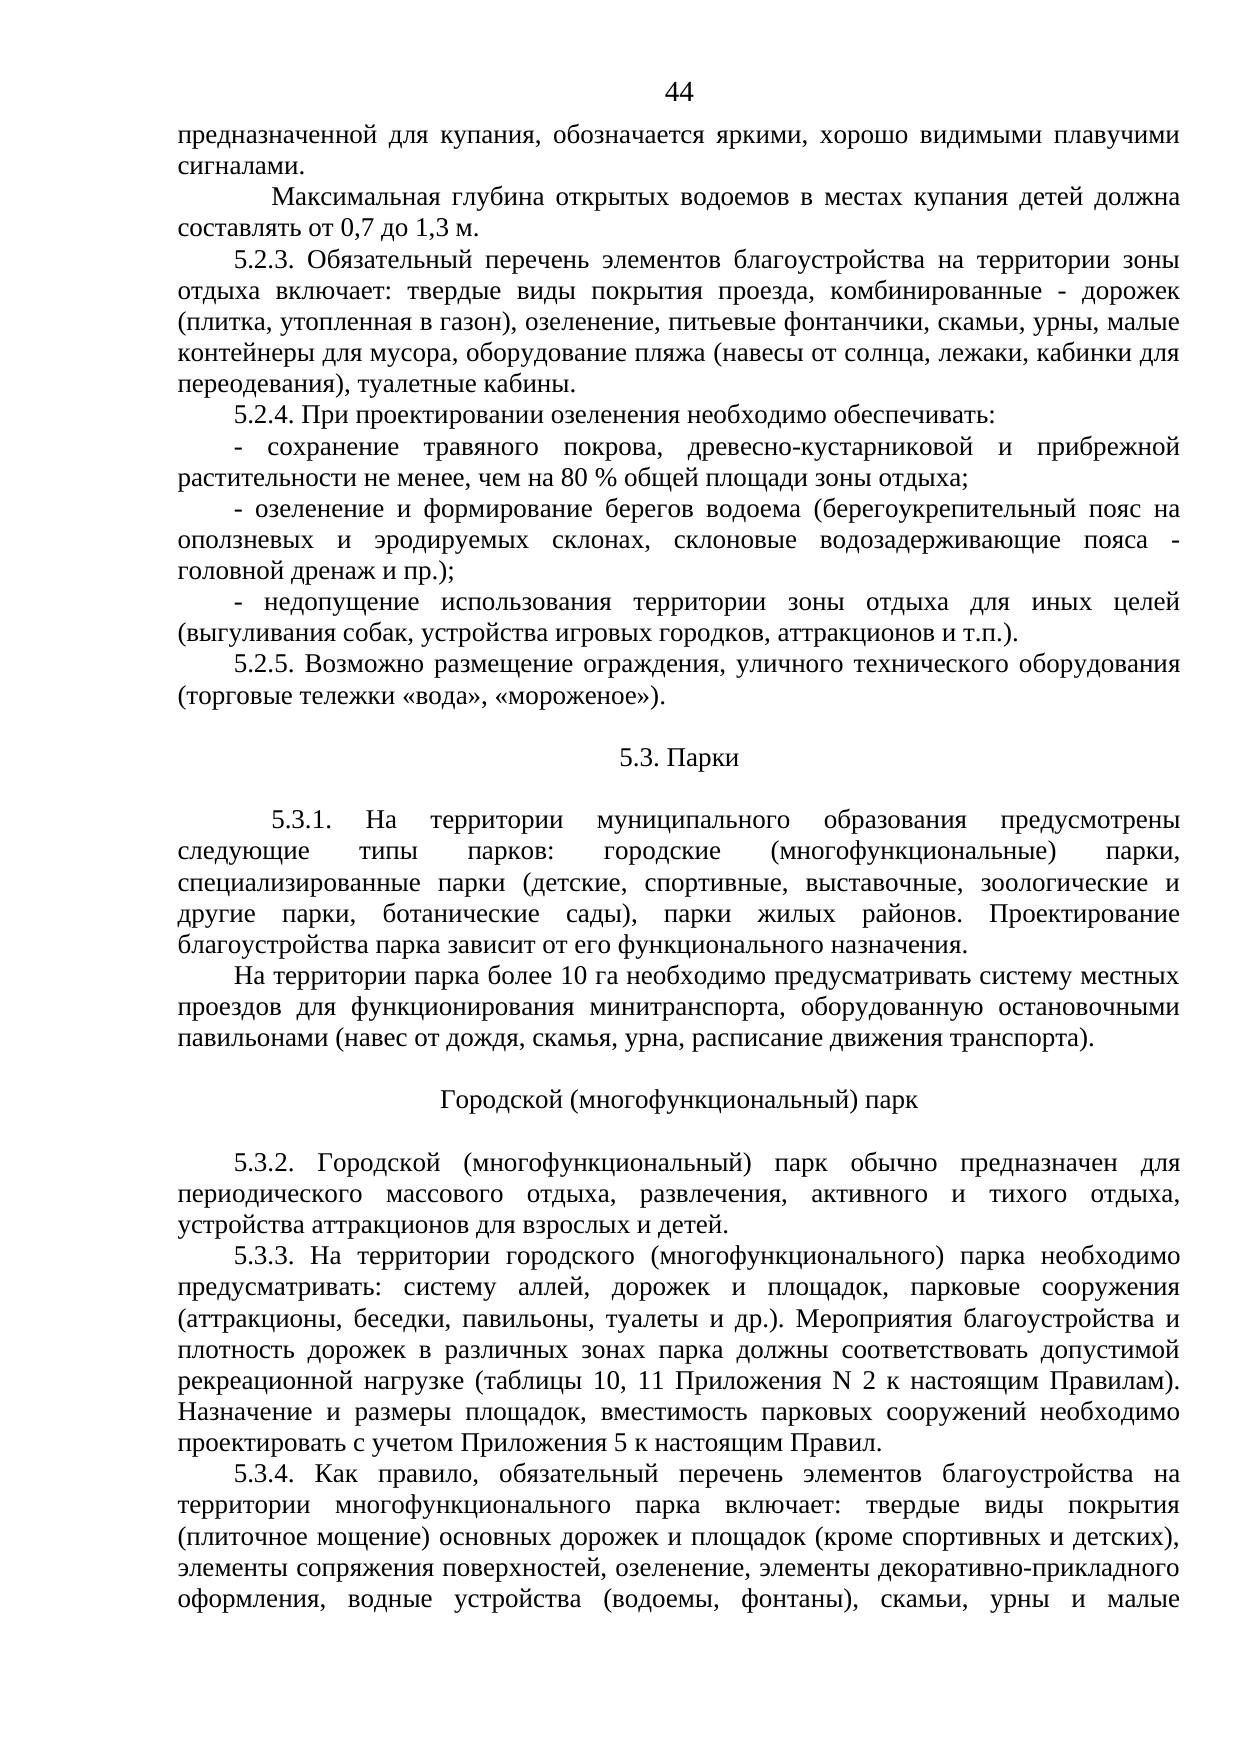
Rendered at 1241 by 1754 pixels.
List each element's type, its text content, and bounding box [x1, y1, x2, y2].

text Максимальная глубина открытых водоемов в местах купания детей должна составлять от 0,7 до . [177, 180, 1181, 243]
text - недопущение использования территории зоны отдыха для иных целей (выгуливания собак, устройства игровых городков, аттракционов и т.п.). [177, 585, 1181, 648]
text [177, 118, 1181, 180]
text - сохранение травяного покрова, древесно-кустарниковой и прибрежной растительности не менее, чем на 80 % общей площади зоны отдыха; [177, 429, 1181, 492]
text 5.3. Парки [177, 741, 1181, 772]
text На территории парка более необходимо предусматривать систему местных проездов для функционирования минитранспорта, оборудованную остановочными павильонами (навес от дождя, скамья, урна, расписание движения транспорта). [177, 959, 1181, 1052]
text 5.3.2. Городской (многофункциональный) парк обычно предназначен для периодического массового отдыха, развлечения, активного и тихого отдыха, устройства аттракционов для взрослых и детей. [177, 1146, 1181, 1239]
text 5.3.1. На территории муниципального образования предусмотрены следующие типы парков: городские (многофункциональные) парки, специализированные парки (детские, спортивные, выставочные, зоологические и другие парки, ботанические сады), парки жилых районов. Проектирование благоустройства парка зависит от его функционального назначения. [177, 803, 1181, 959]
text 5.3.3. На территории городского (многофункционального) парка необходимо предусматривать: систему аллей, дорожек и площадок, парковые сооружения (аттракционы, беседки, павильоны, туалеты и др.). Мероприятия благоустройства и плотность дорожек в различных зонах парка должны соответствовать допустимой рекреационной нагрузке (таблицы 10, 11 Приложения N 2 к настоящим Правилам). Назначение и размеры площадок, вместимость парковых сооружений необходимо проектировать с учетом Приложения 5 к настоящим Правил. [177, 1239, 1181, 1457]
text 5.2.4. При проектировании озеленения необходимо обеспечивать: [177, 398, 1181, 429]
text Городской (многофункциональный) парк [177, 1084, 1181, 1115]
text 5.2.5. Возможно размещение ограждения, уличного технического оборудования (торговые тележки «вода», «мороженое»). [177, 648, 1181, 710]
text - озеленение и формирование берегов водоема (берегоукрепительный пояс на оползневых и эродируемых склонах, склоновые водозадерживающие пояса - головной дренаж и пр.); [177, 492, 1181, 585]
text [177, 1457, 1181, 1613]
text 5.2.3. Обязательный перечень элементов благоустройства на территории зоны отдыха включает: твердые виды покрытия проезда, комбинированные - дорожек (плитка, утопленная в газон), озеленение, питьевые фонтанчики, скамьи, урны, малые контейнеры для мусора, оборудование пляжа (навесы от солнца, лежаки, кабинки для переодевания), туалетные кабины. [177, 243, 1181, 398]
